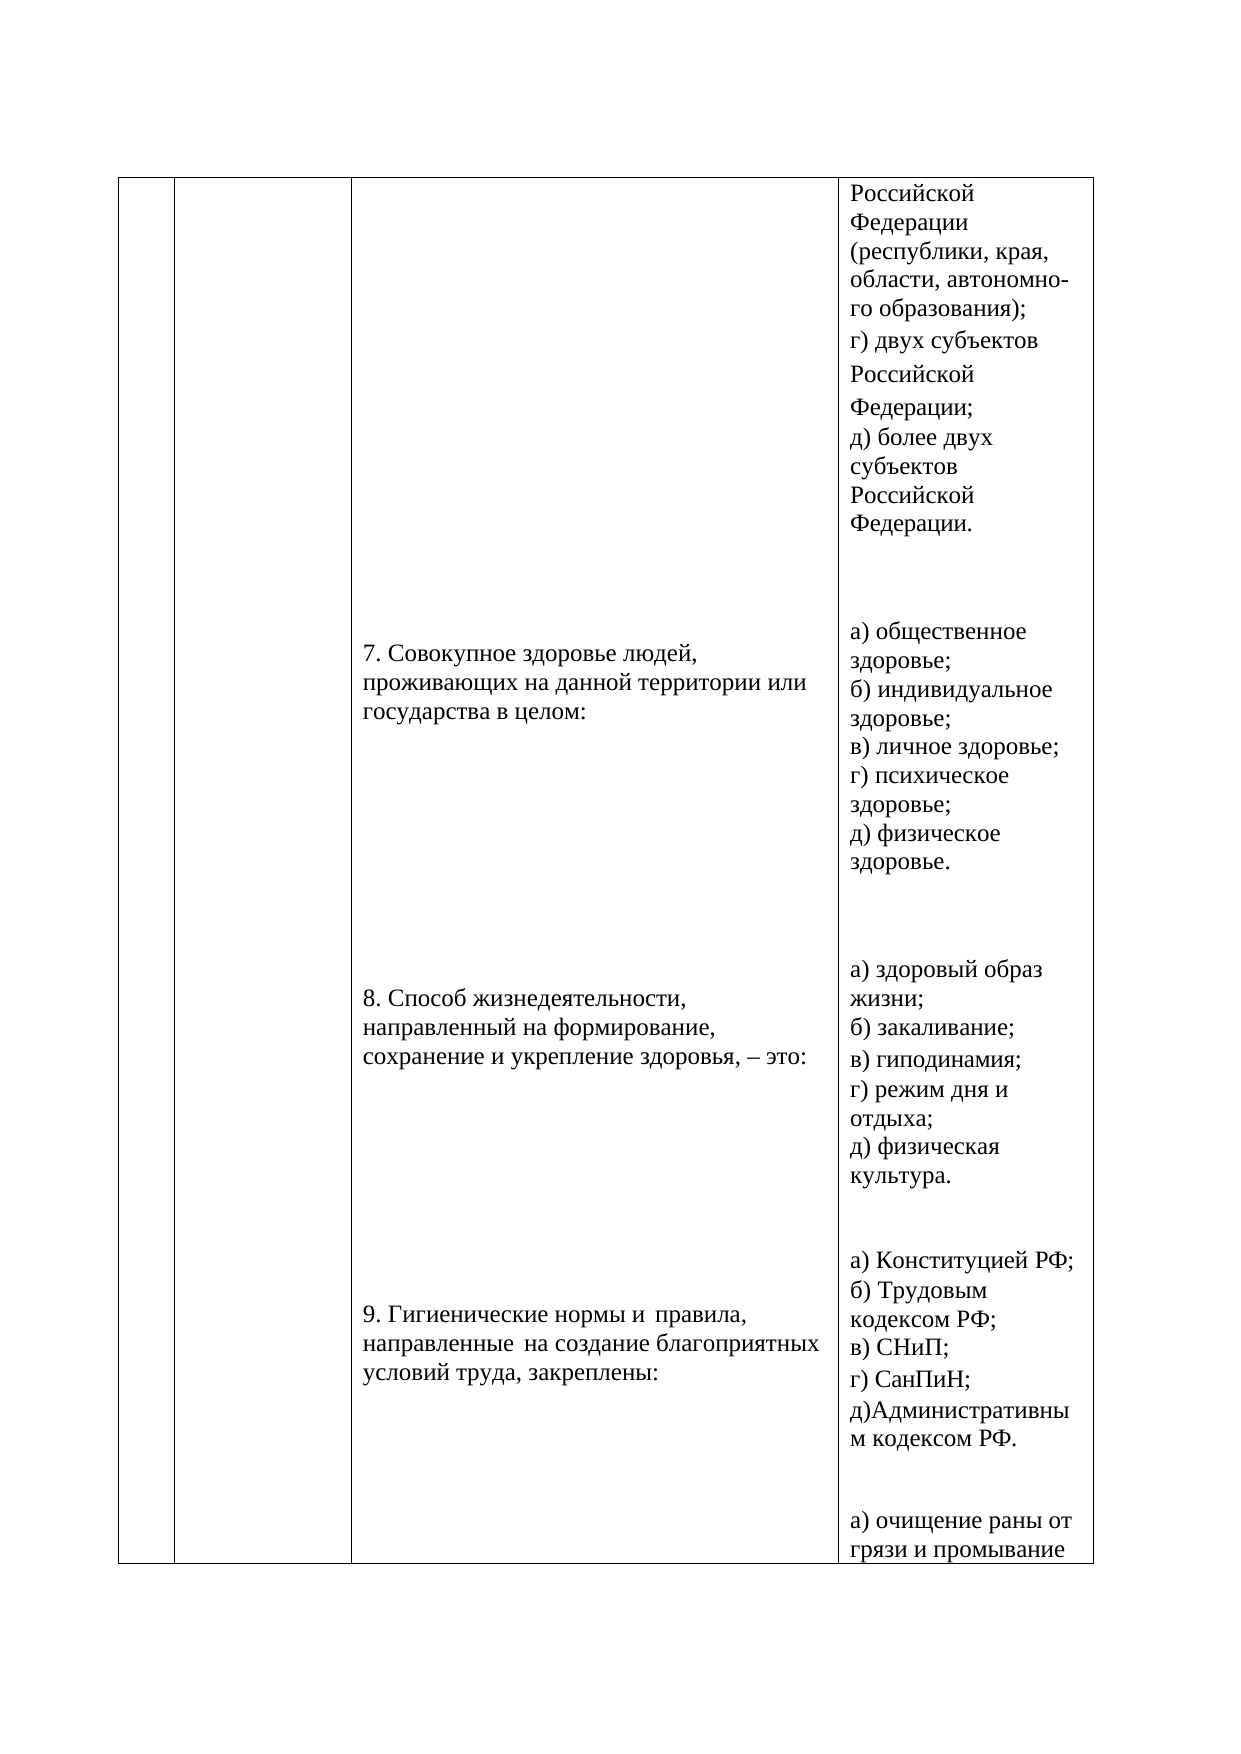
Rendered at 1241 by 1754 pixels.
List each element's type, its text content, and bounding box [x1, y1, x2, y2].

table_cell 1 [119, 178, 174, 1562]
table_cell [175, 178, 351, 1562]
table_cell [352, 178, 838, 1562]
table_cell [839, 178, 1093, 1562]
